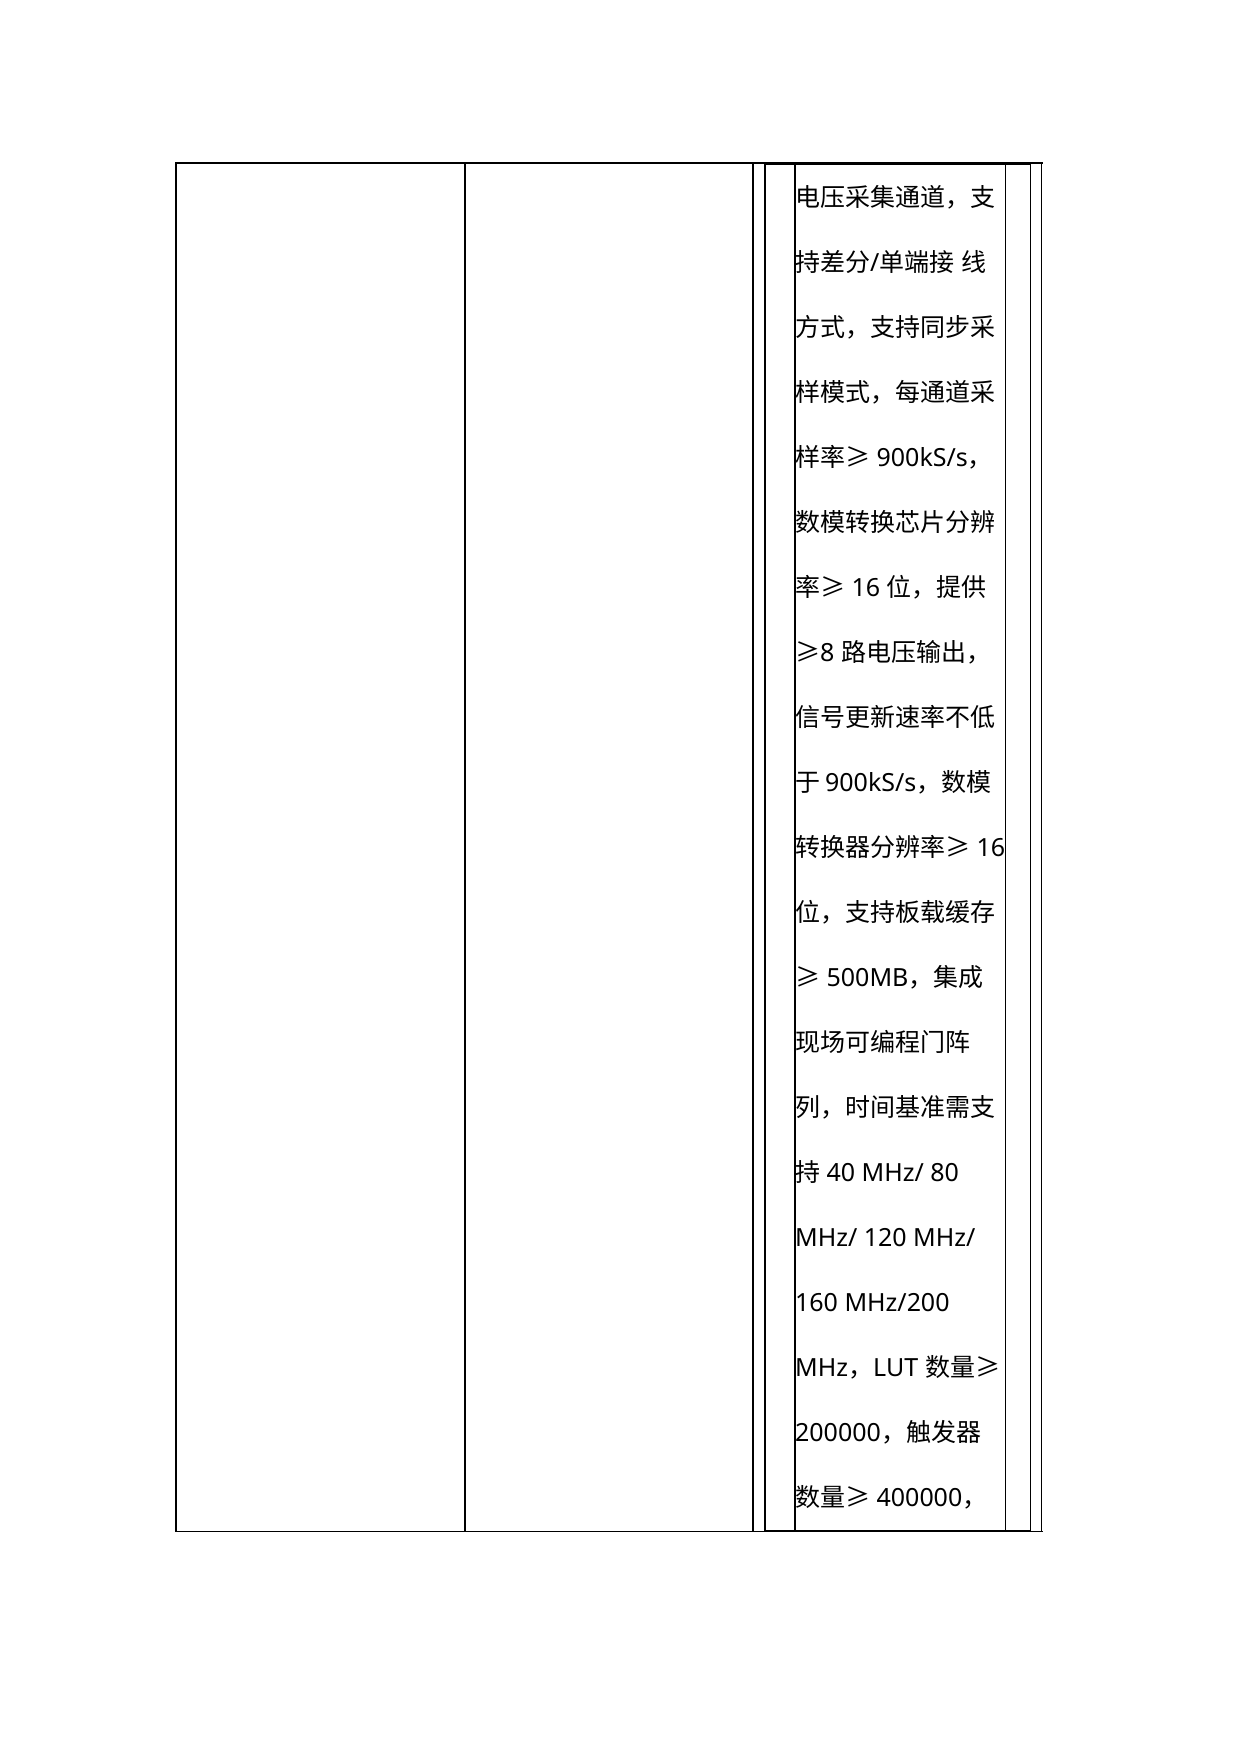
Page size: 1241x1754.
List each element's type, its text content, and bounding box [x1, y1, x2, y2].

table_cell [766, 165, 794, 1530]
table_cell [796, 165, 1005, 1530]
table_cell 1 [177, 164, 464, 1531]
table_cell [1006, 165, 1030, 1530]
table_cell [466, 164, 752, 1531]
table_cell [754, 164, 764, 1531]
table_cell [1031, 164, 1041, 1531]
